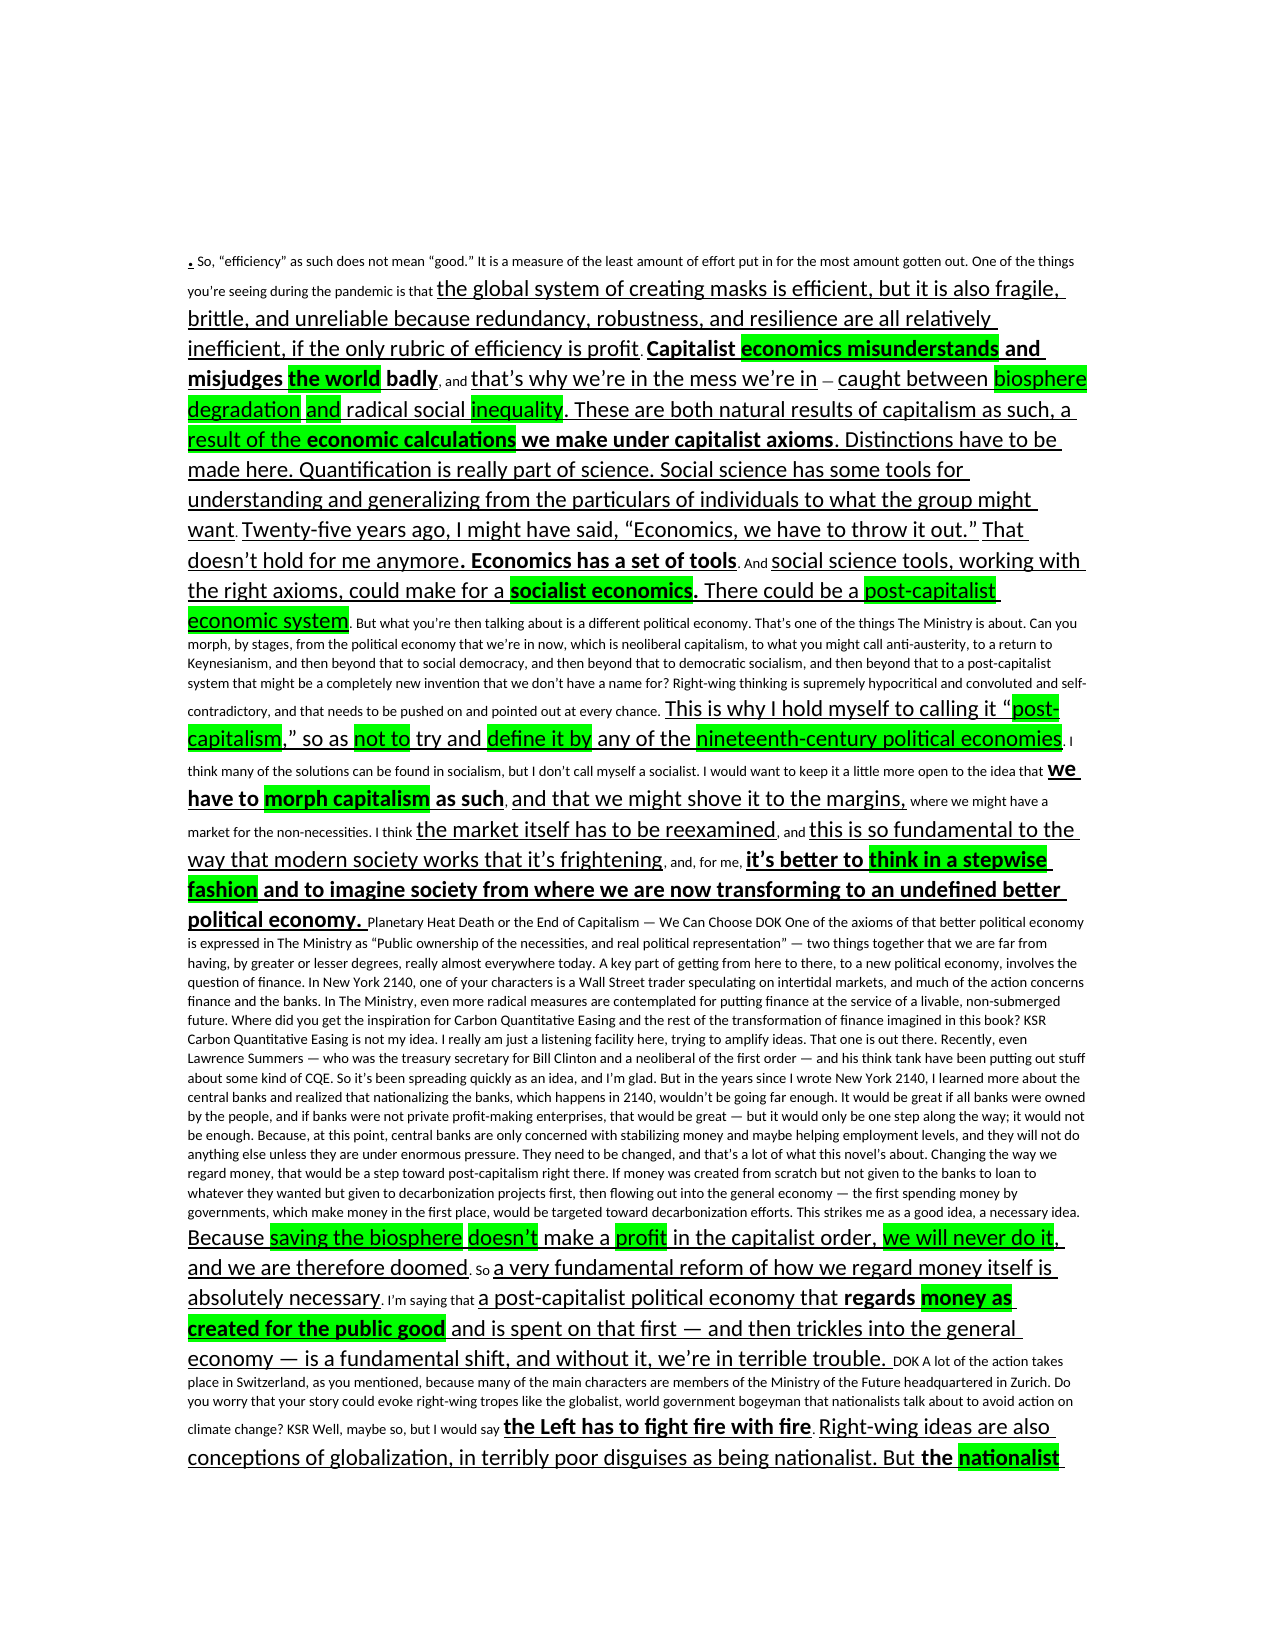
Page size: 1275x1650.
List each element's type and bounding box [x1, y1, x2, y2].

text [187, 244, 1087, 1471]
